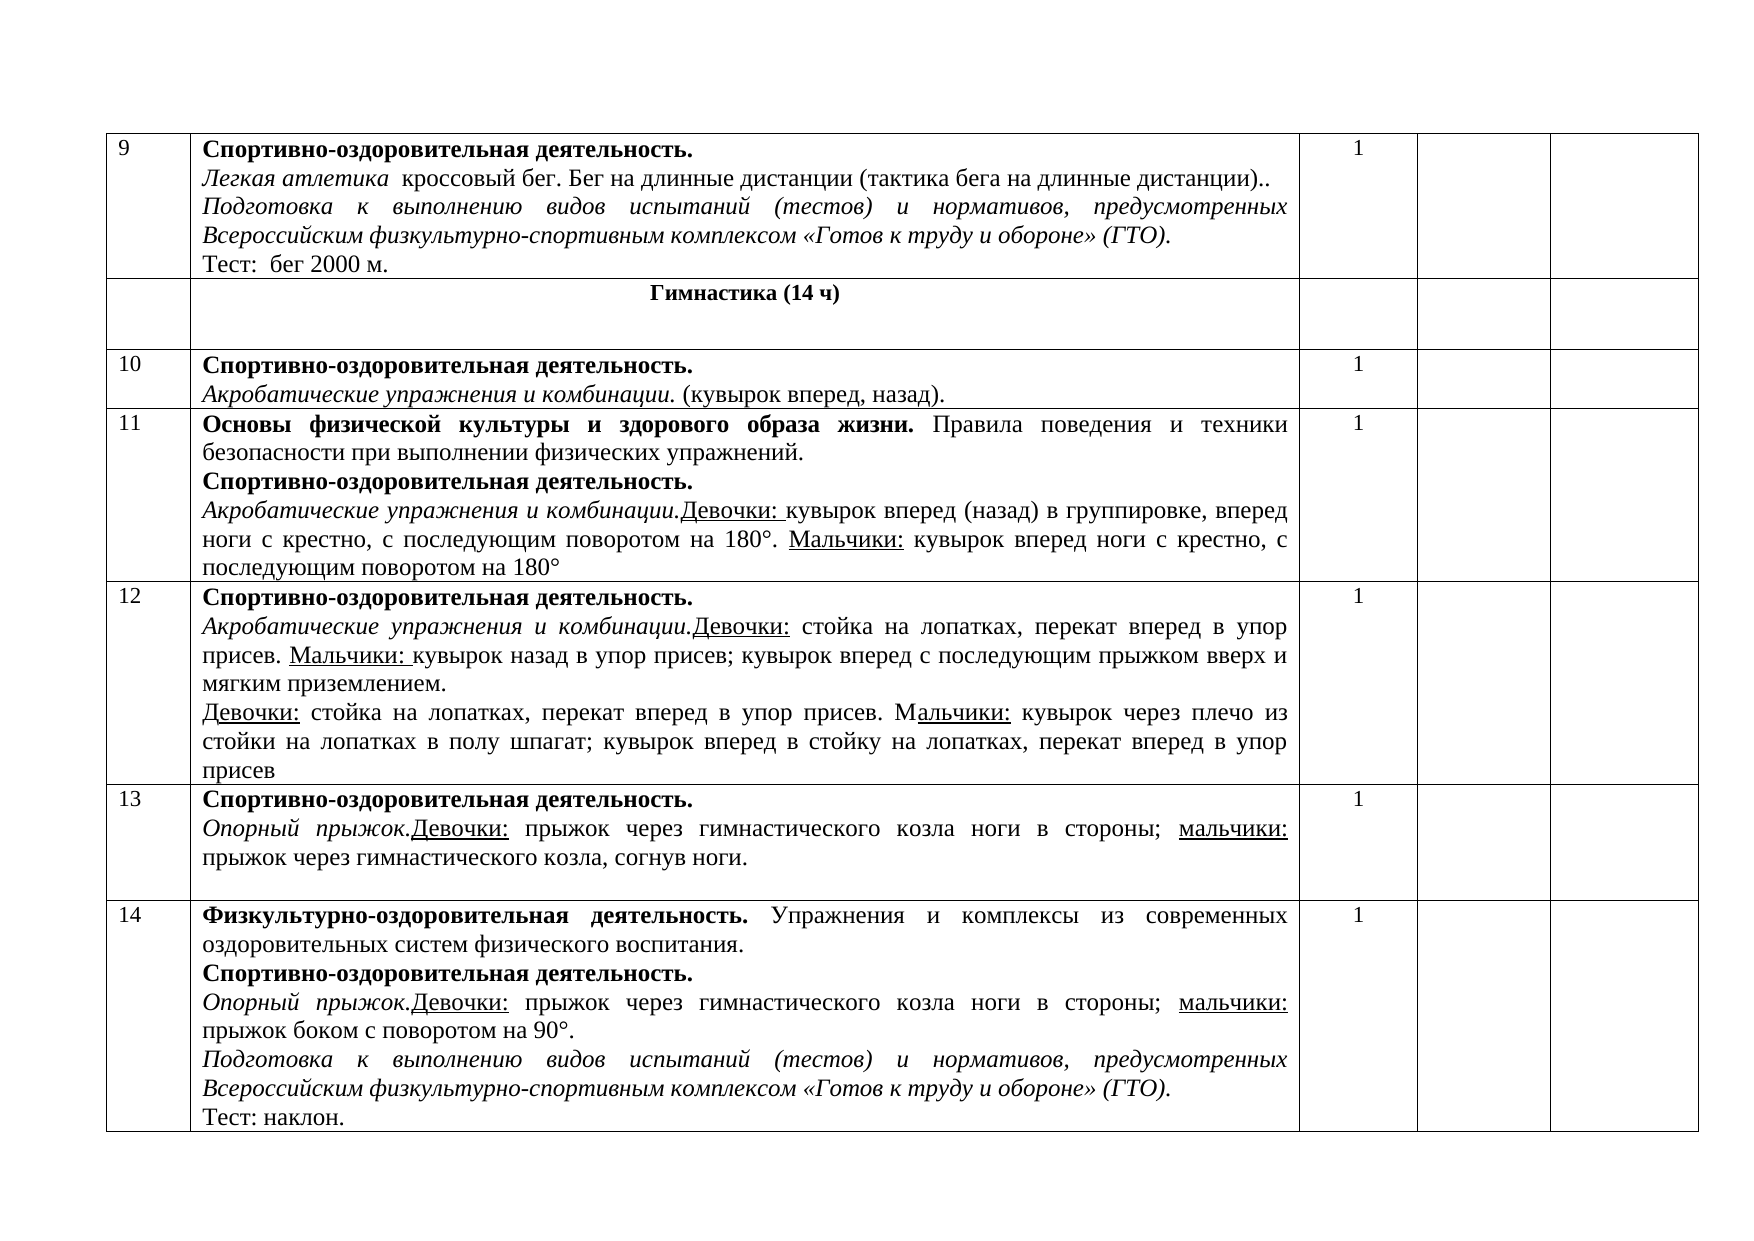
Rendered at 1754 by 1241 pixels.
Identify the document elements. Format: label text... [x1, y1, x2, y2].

table_cell Спортивно-оздоровительная деятельность. Акробатические упражнения и комбинации.Девочки: стойка на лопатках, перекат вперед в упор присев. Мальчики: кувырок назад в упор присев; кувырок вперед с последующим прыжком вверх и мягким приземлением. Девочки: стойка на лопатках, перекат вперед в упор присев. Мальчики: кувырок через плечо из стойки на лопатках в полу шпагат; кувырок вперед в стойку на лопатках, перекат вперед в упор присев [191, 582, 1299, 783]
table_cell [1418, 134, 1550, 278]
table_cell [1551, 409, 1698, 581]
table_cell Основы физической культуры и здорового образа жизни. Правила поведения и техники безопасности при выполнении физических упражнений. Спортивно-оздоровительная деятельность. Акробатические упражнения и комбинации.Девочки: кувырок вперед (назад) в группировке, вперед ноги с крестно, с последующим поворотом на 180°. Мальчики: кувырок вперед ноги с крестно, с последующим поворотом на 180° [191, 409, 1299, 581]
table_cell 10 [107, 350, 190, 408]
table_cell Гимнастика (14 ч) [191, 279, 1299, 349]
table_cell Спортивно-оздоровительная деятельность. Акробатические упражнения и комбинации. (кувырок вперед, назад). [191, 350, 1299, 408]
table_cell 1 [1300, 134, 1417, 278]
table_cell [1551, 134, 1698, 278]
table_cell 1 [1300, 350, 1417, 408]
table_cell Спортивно-оздоровительная деятельность. Опорный прыжок.Девочки: прыжок через гимнастического козла ноги в стороны; мальчики: прыжок через гимнастического козла, согнув ноги. [191, 785, 1299, 899]
table_cell 1 [1300, 901, 1417, 1131]
table_cell [1300, 279, 1417, 349]
table_cell 1 [1300, 582, 1417, 783]
table_cell [1551, 350, 1698, 408]
table_cell [1551, 279, 1698, 349]
table_cell 1 [1300, 785, 1417, 899]
table_cell [1418, 901, 1550, 1131]
table_cell [1418, 582, 1550, 783]
table_cell 1 [1300, 409, 1417, 581]
table_cell [1551, 582, 1698, 783]
table_cell [1551, 785, 1698, 899]
table_cell [107, 279, 190, 349]
table_cell 9 [107, 134, 190, 278]
table_cell [1418, 409, 1550, 581]
table_cell [1418, 350, 1550, 408]
table_cell [1418, 279, 1550, 349]
table_cell 12 [107, 582, 190, 783]
table_cell Физкультурно-оздоровительная деятельность. Упражнения и комплексы из современных оздоровительных систем физического воспитания. Спортивно-оздоровительная деятельность. Опорный прыжок.Девочки: прыжок через гимнастического козла ноги в стороны; мальчики: прыжок боком с поворотом на 90°. Подготовка к выполнению видов испытаний (тестов) и нормативов, предусмотренных Всероссийским физкультурно-спортивным комплексом «Готов к труду и обороне» (ГТО). Тест: наклон. [191, 901, 1299, 1131]
table_cell [1551, 901, 1698, 1131]
table_cell 14 [107, 901, 190, 1131]
table_cell 13 [107, 785, 190, 899]
table_cell Спортивно-оздоровительная деятельность. Легкая атлетика кроссовый бег. Бег на длинные дистанции (тактика бега на длинные дистанции).. Подготовка к выполнению видов испытаний (тестов) и нормативов, предусмотренных Всероссийским физкультурно-спортивным комплексом «Готов к труду и обороне» (ГТО). Тест: бег . [191, 134, 1299, 278]
table_cell 11 [107, 409, 190, 581]
table_cell [1418, 785, 1550, 899]
